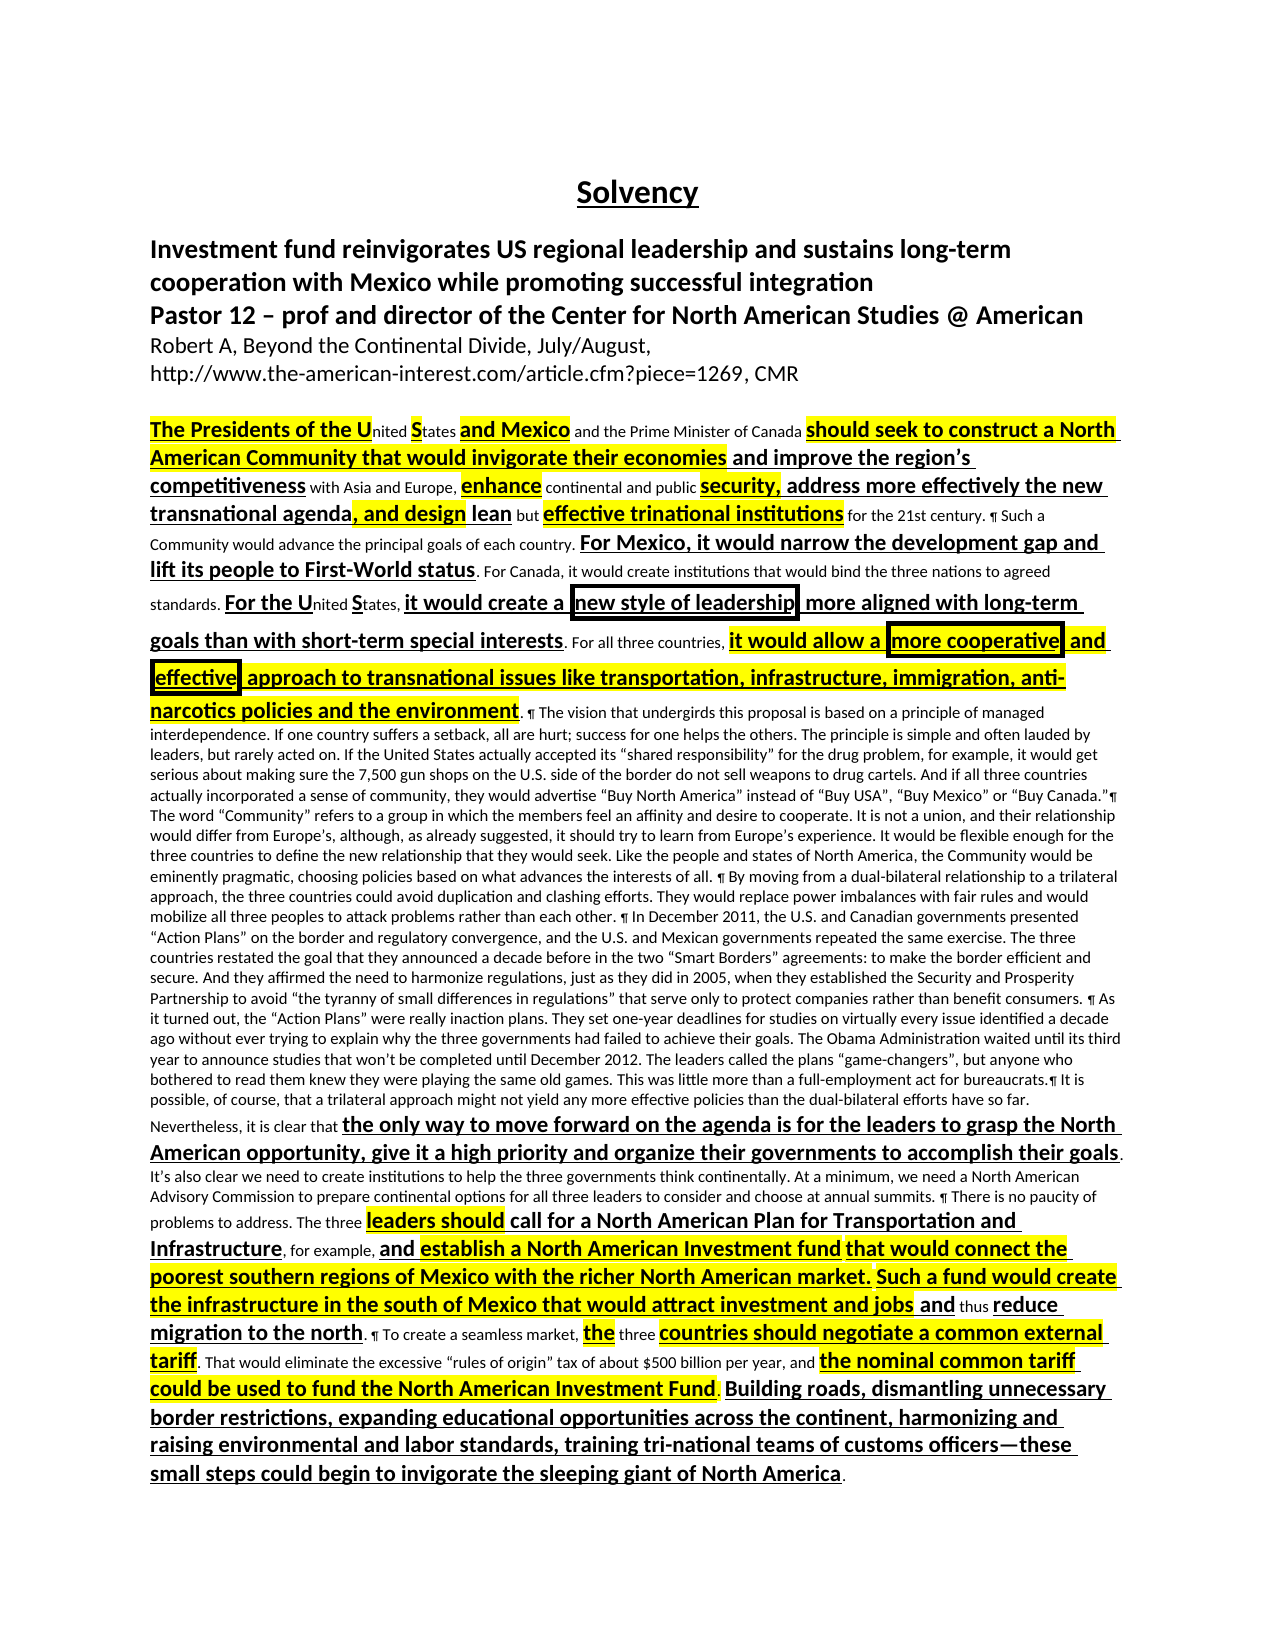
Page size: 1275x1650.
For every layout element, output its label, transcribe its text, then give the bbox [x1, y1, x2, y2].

text The Presidents of the United States and Mexico and the Prime Minister of Canada should seek to construct a North American Community that would invigorate their economies and improve the region’s competitiveness with Asia and Europe, enhance continental and public security, address more effectively the new transnational agenda, and design lean but effective trinational institutions for the 21st century. ¶ Such a Community would advance the principal goals of each country. For Mexico, it would narrow the development gap and lift its people to First-World status. For Canada, it would create institutions that would bind the three nations to agreed standards. For the United States, it would create a new style of leadership more aligned with long-term goals than with short-term special interests. For all three countries, it would allow a more cooperative and effective approach to transnational issues like transportation, infrastructure, immigration, anti-narcotics policies and the environment. ¶ The vision that undergirds this proposal is based on a principle of managed interdependence. If one country suffers a setback, all are hurt; success for one helps the others. The principle is simple and often lauded by leaders, but rarely acted on. If the United States actually accepted its “shared responsibility” for the drug problem, for example, it would get serious about making sure the 7,500 gun shops on the U.S. side of the border do not sell weapons to drug cartels. And if all three countries actually incorporated a sense of community, they would advertise “Buy North America” instead of “Buy USA”, “Buy Mexico” or “Buy Canada.”¶ The word “Community” refers to a group in which the members feel an affinity and desire to cooperate. It is not a union, and their relationship would differ from Europe’s, although, as already suggested, it should try to learn from Europe’s experience. It would be flexible enough for the three countries to define the new relationship that they would seek. Like the people and states of North America, the Community would be eminently pragmatic, choosing policies based on what advances the interests of all. ¶ By moving from a dual-bilateral relationship to a trilateral approach, the three countries could avoid duplication and clashing efforts. They would replace power imbalances with fair rules and would mobilize all three peoples to attack problems rather than each other. ¶ In December 2011, the U.S. and Canadian governments presented “Action Plans” on the border and regulatory convergence, and the U.S. and Mexican governments repeated the same exercise. The three countries restated the goal that they announced a decade before in the two “Smart Borders” agreements: to make the border efficient and secure. And they affirmed the need to harmonize regulations, just as they did in 2005, when they established the Security and Prosperity Partnership to avoid “the tyranny of small differences in regulations” that serve only to protect companies rather than benefit consumers. ¶ As it turned out, the “Action Plans” were really inaction plans. They set one-year deadlines for studies on virtually every issue identified a decade ago without ever trying to explain why the three governments had failed to achieve their goals. The Obama Administration waited until its third year to announce studies that won’t be completed until December 2012. The leaders called the plans “game-changers”, but anyone who bothered to read them knew they were playing the same old games. This was little more than a full-employment act for bureaucrats.¶ It is possible, of course, that a trilateral approach might not yield any more effective policies than the dual-bilateral efforts have so far. Nevertheless, it is clear that the only way to move forward on the agenda is for the leaders to grasp the North American opportunity, give it a high priority and organize their governments to accomplish their goals. It’s also clear we need to create institutions to help the three governments think continentally. At a minimum, we need a North American Advisory Commission to prepare continental options for all three leaders to consider and choose at annual summits. ¶ There is no paucity of problems to address. The three leaders should call for a North American Plan for Transportation and Infrastructure, for example, and establish a North American Investment fund that would connect the poorest southern regions of Mexico with the richer North American market. Such a fund would create the infrastructure in the south of Mexico that would attract investment and jobs and thus reduce migration to the north. ¶ To create a seamless market, the three countries should negotiate a common external tariff. That would eliminate the excessive “rules of origin” tax of about $500 billion per year, and the nominal common tariff could be used to fund the North American Investment Fund. Building roads, dismantling unnecessary border restrictions, expanding educational opportunities across the continent, harmonizing and raising environmental and labor standards, training tri-national teams of customs officers—these small steps could begin to invigorate the sleeping giant of North America. [150, 416, 1125, 1487]
text Pastor 12 – prof and director of the Center for North American Studies @ American [150, 298, 1125, 331]
text Robert A, Beyond the Continental Divide, July/August, http://www.the-american-interest.com/article.cfm?piece=1269, CMR [150, 331, 1125, 387]
subtitle Solvency [150, 171, 1125, 212]
subtitle Investment fund reinvigorates US regional leadership and sustains long-term cooperation with Mexico while promoting successful integration [150, 232, 1125, 298]
